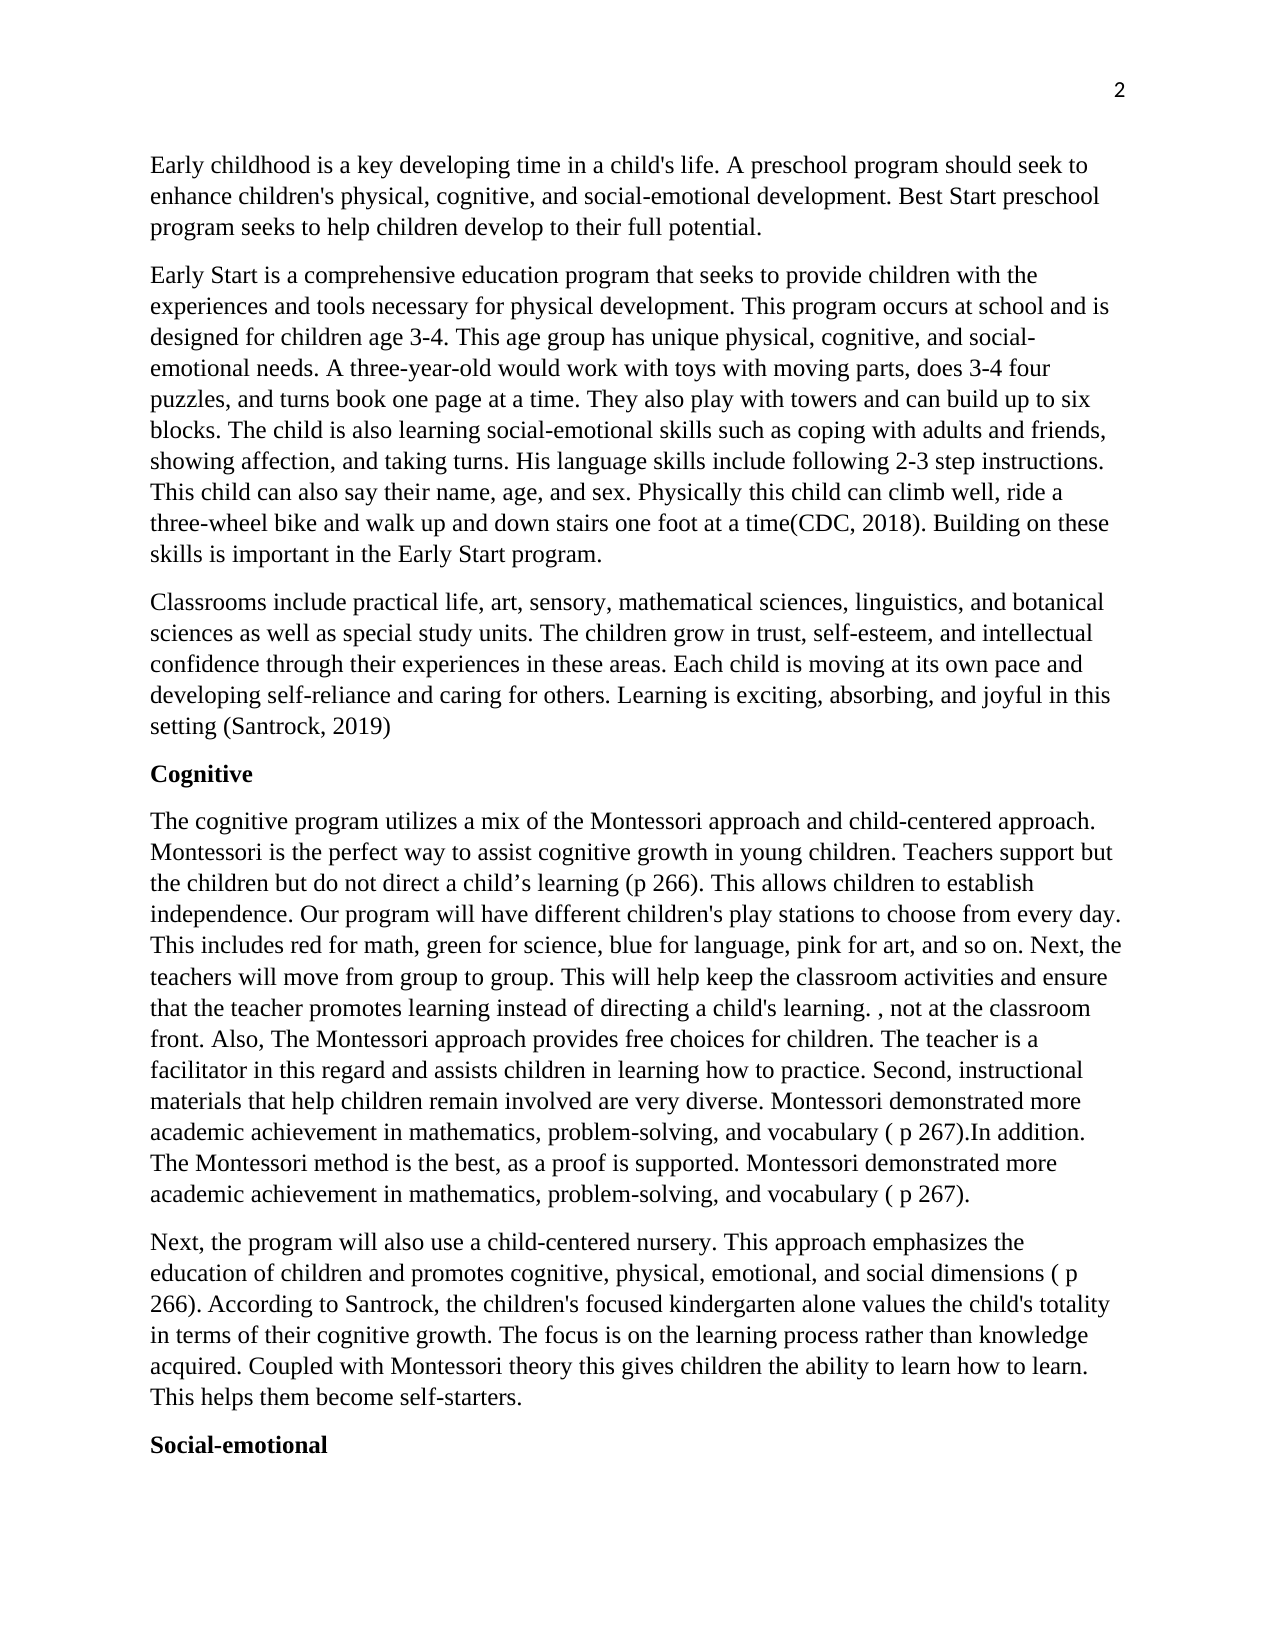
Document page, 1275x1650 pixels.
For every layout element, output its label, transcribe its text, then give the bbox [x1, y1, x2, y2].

text Social-emotional [150, 1430, 1125, 1459]
text Cognitive [150, 759, 1125, 787]
text Next, the program will also use a child-centered nursery. This approach emphasizes the education of children and promotes cognitive, physical, emotional, and social dimensions ( p 266). According to Santrock, the children's focused kindergarten alone values the child's totality in terms of their cognitive growth. The focus is on the learning process rather than knowledge acquired. Coupled with Montessori theory this gives children the ability to learn how to learn. This helps them become self-starters. [150, 1227, 1125, 1411]
text The cognitive program utilizes a mix of the Montessori approach and child-centered approach. Montessori is the perfect way to assist cognitive growth in young children. Teachers support but the children but do not direct a child’s learning (p 266). This allows children to establish independence. Our program will have different children's play stations to choose from every day. This includes red for math, green for science, blue for language, pink for art, and so on. Next, the teachers will move from group to group. This will help keep the classroom activities and ensure that the teacher promotes learning instead of directing a child's learning. , not at the classroom front. Also, The Montessori approach provides free choices for children. The teacher is a facilitator in this regard and assists children in learning how to practice. Second, instructional materials that help children remain involved are very diverse. Montessori demonstrated more academic achievement in mathematics, problem-solving, and vocabulary ( p 267).In addition. The Montessori method is the best, as a proof is supported. Montessori demonstrated more academic achievement in mathematics, problem-solving, and vocabulary ( p 267). [150, 806, 1125, 1208]
text Early childhood is a key developing time in a child's life. A preschool program should seek to enhance children's physical, cognitive, and social-emotional development. Best Start preschool program seeks to help children develop to their full potential. [150, 150, 1125, 241]
text Classrooms include practical life, art, sensory, mathematical sciences, linguistics, and botanical sciences as well as special study units. The children grow in trust, self-esteem, and intellectual confidence through their experiences in these areas. Each child is moving at its own pace and developing self-reliance and caring for others. Learning is exciting, absorbing, and joyful in this setting (Santrock, 2019) [150, 587, 1125, 740]
text Early Start is a comprehensive education program that seeks to provide children with the experiences and tools necessary for physical development. This program occurs at school and is designed for children age 3-4. This age group has unique physical, cognitive, and social-emotional needs. A three-year-old would work with toys with moving parts, does 3-4 four puzzles, and turns book one page at a time. They also play with towers and can build up to six blocks. The child is also learning social-emotional skills such as coping with adults and friends, showing affection, and taking turns. His language skills include following 2-3 step instructions. This child can also say their name, age, and sex. Physically this child can climb well, ride a three-wheel bike and walk up and down stairs one foot at a time(CDC, 2018). Building on these skills is important in the Early Start program. [150, 260, 1125, 568]
